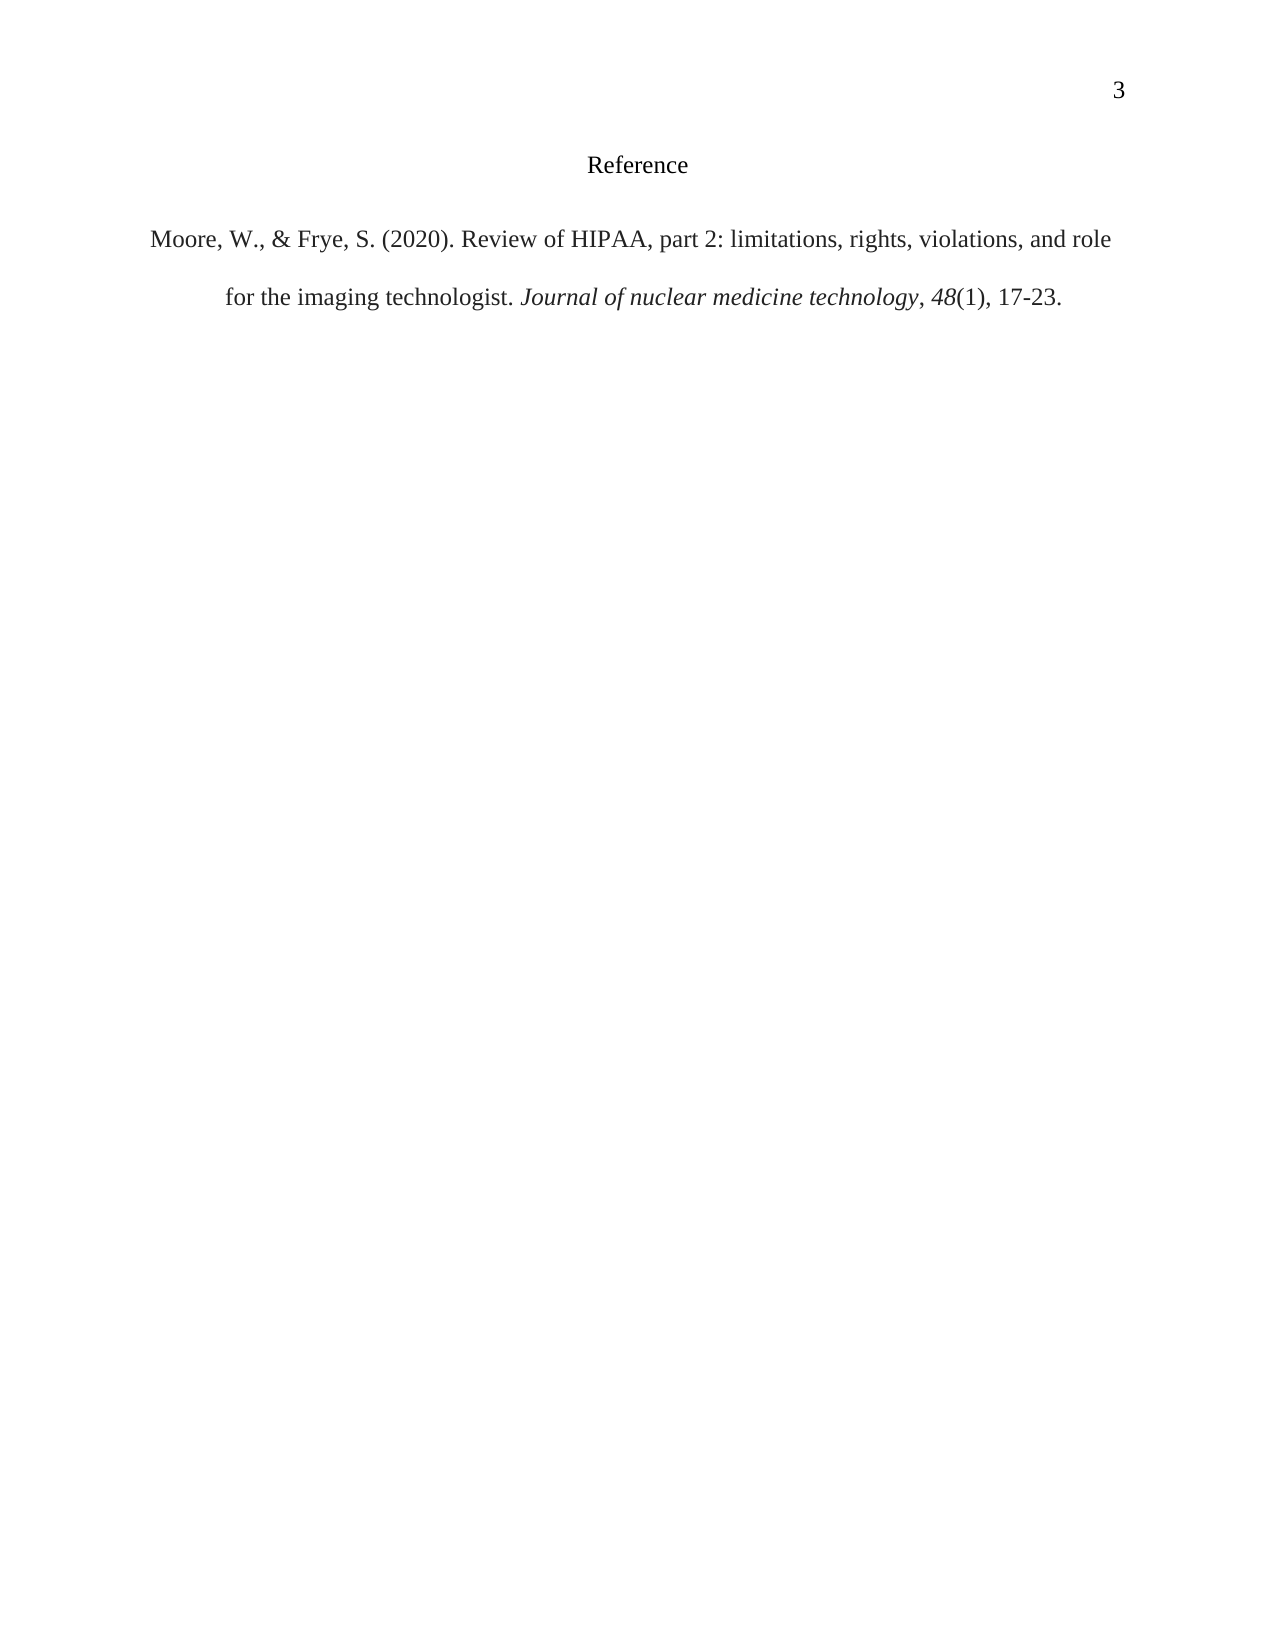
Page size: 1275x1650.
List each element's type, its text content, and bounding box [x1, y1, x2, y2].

text Moore, W., & Frye, S. (2020). Review of HIPAA, part 2: limitations, rights, violations, and role for the imaging technologist. Journal of nuclear medicine technology, 48(1), 17-23. [150, 224, 1125, 310]
text Reference [150, 150, 1125, 179]
